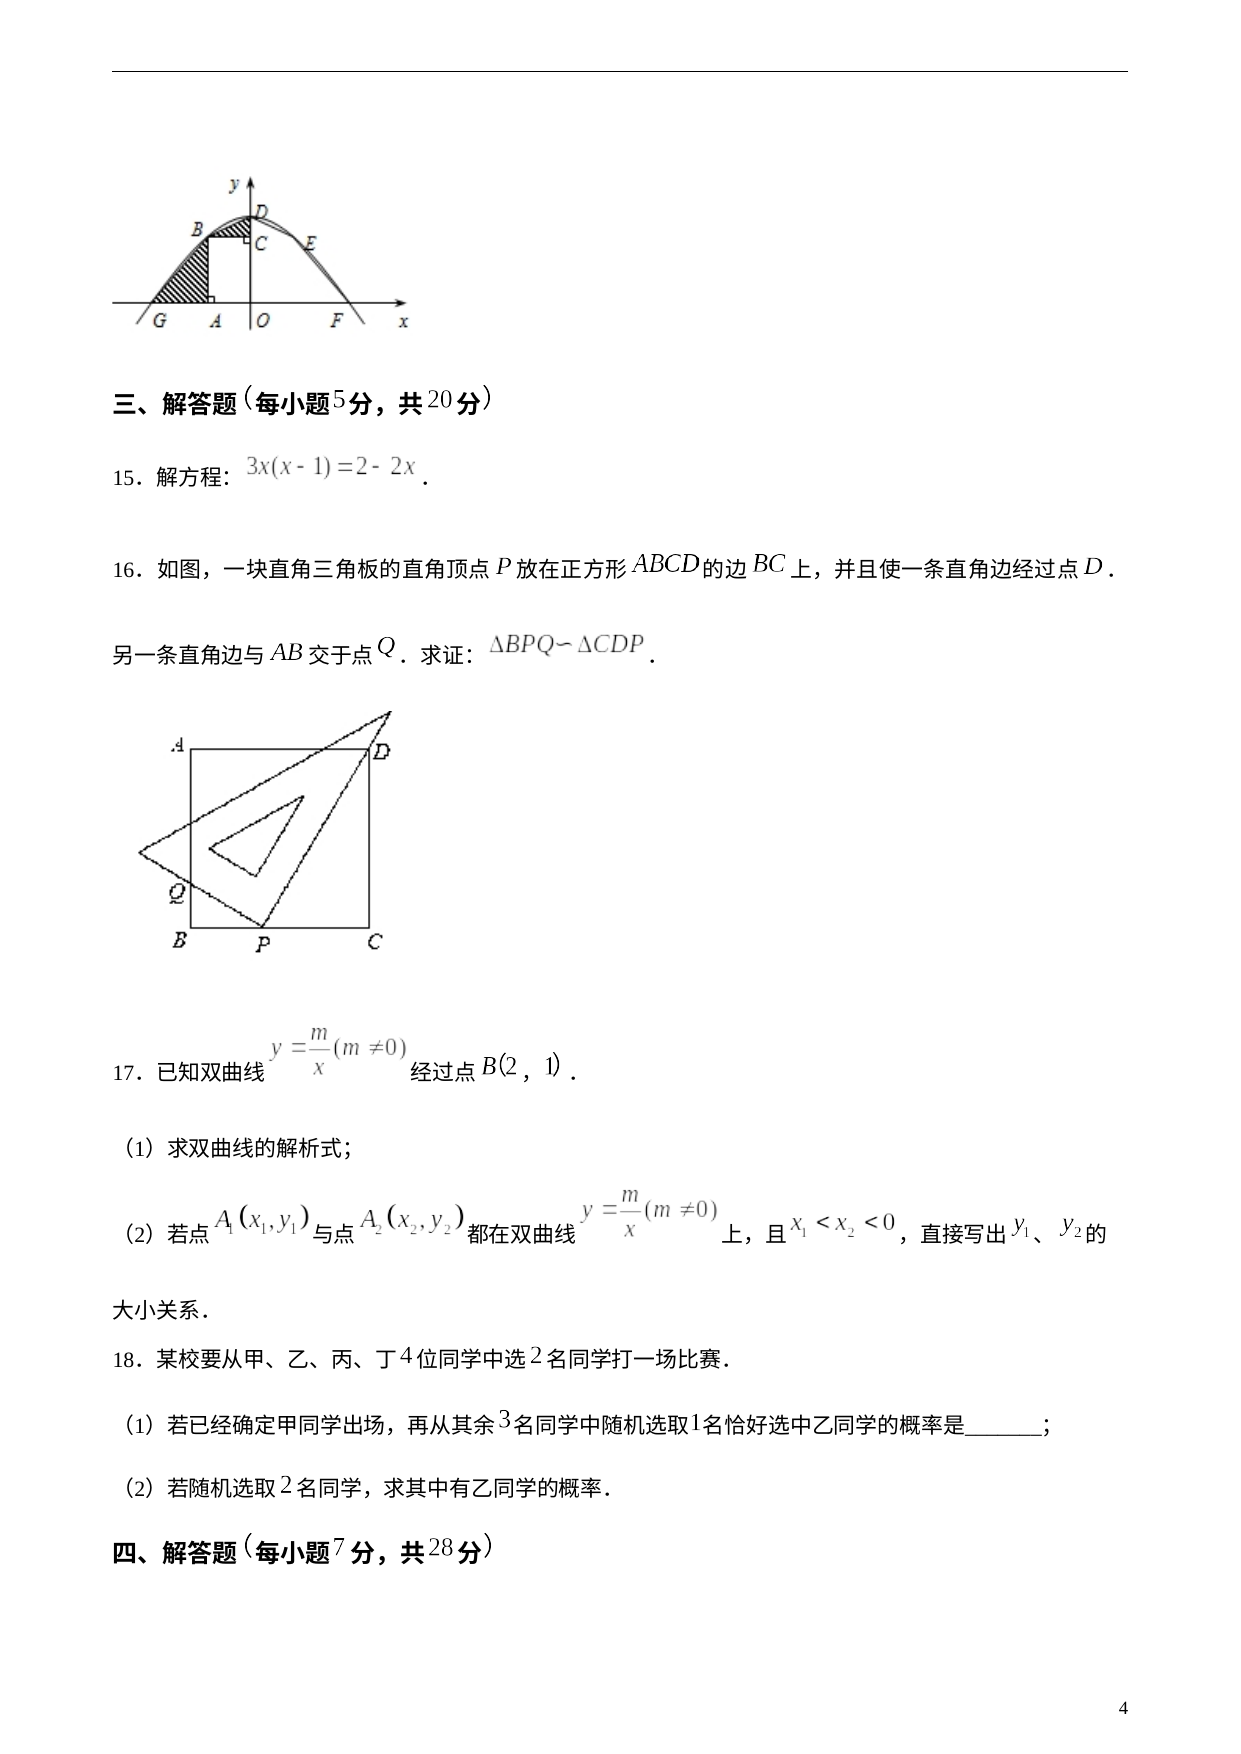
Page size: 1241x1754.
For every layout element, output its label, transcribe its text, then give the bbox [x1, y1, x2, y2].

text （2）若随机选取名同学，求其中有乙同学的概率． [112, 1470, 1128, 1502]
text （1）若已经确定甲同学出场，再从其余名同学中随机选取名恰好选中乙同学的概率是_______； [112, 1389, 1128, 1454]
picture [112, 711, 439, 973]
text 15．解方程：． [112, 453, 1128, 518]
text 18．某校要从甲、乙、丙、丁位同学中选名同学打一场比赛． [112, 1341, 1128, 1373]
text 17．已知双曲线经过点，． [112, 1017, 1128, 1114]
text 四、解答题每小题分，共分 [112, 1518, 1128, 1583]
text （2）若点与点都在双曲线上，且，直接写出、的大小关系． [112, 1179, 1128, 1325]
text （1）求双曲线的解析式； [112, 1130, 1128, 1163]
text 三、解答题每小题分，共分 [112, 369, 1128, 434]
picture [112, 162, 425, 348]
text 16．如图，一块直角三角板的直角顶点放在正方形的边上，并且使一条直角边经过点．另一条直角边与交于点．求证：． [112, 533, 1128, 696]
